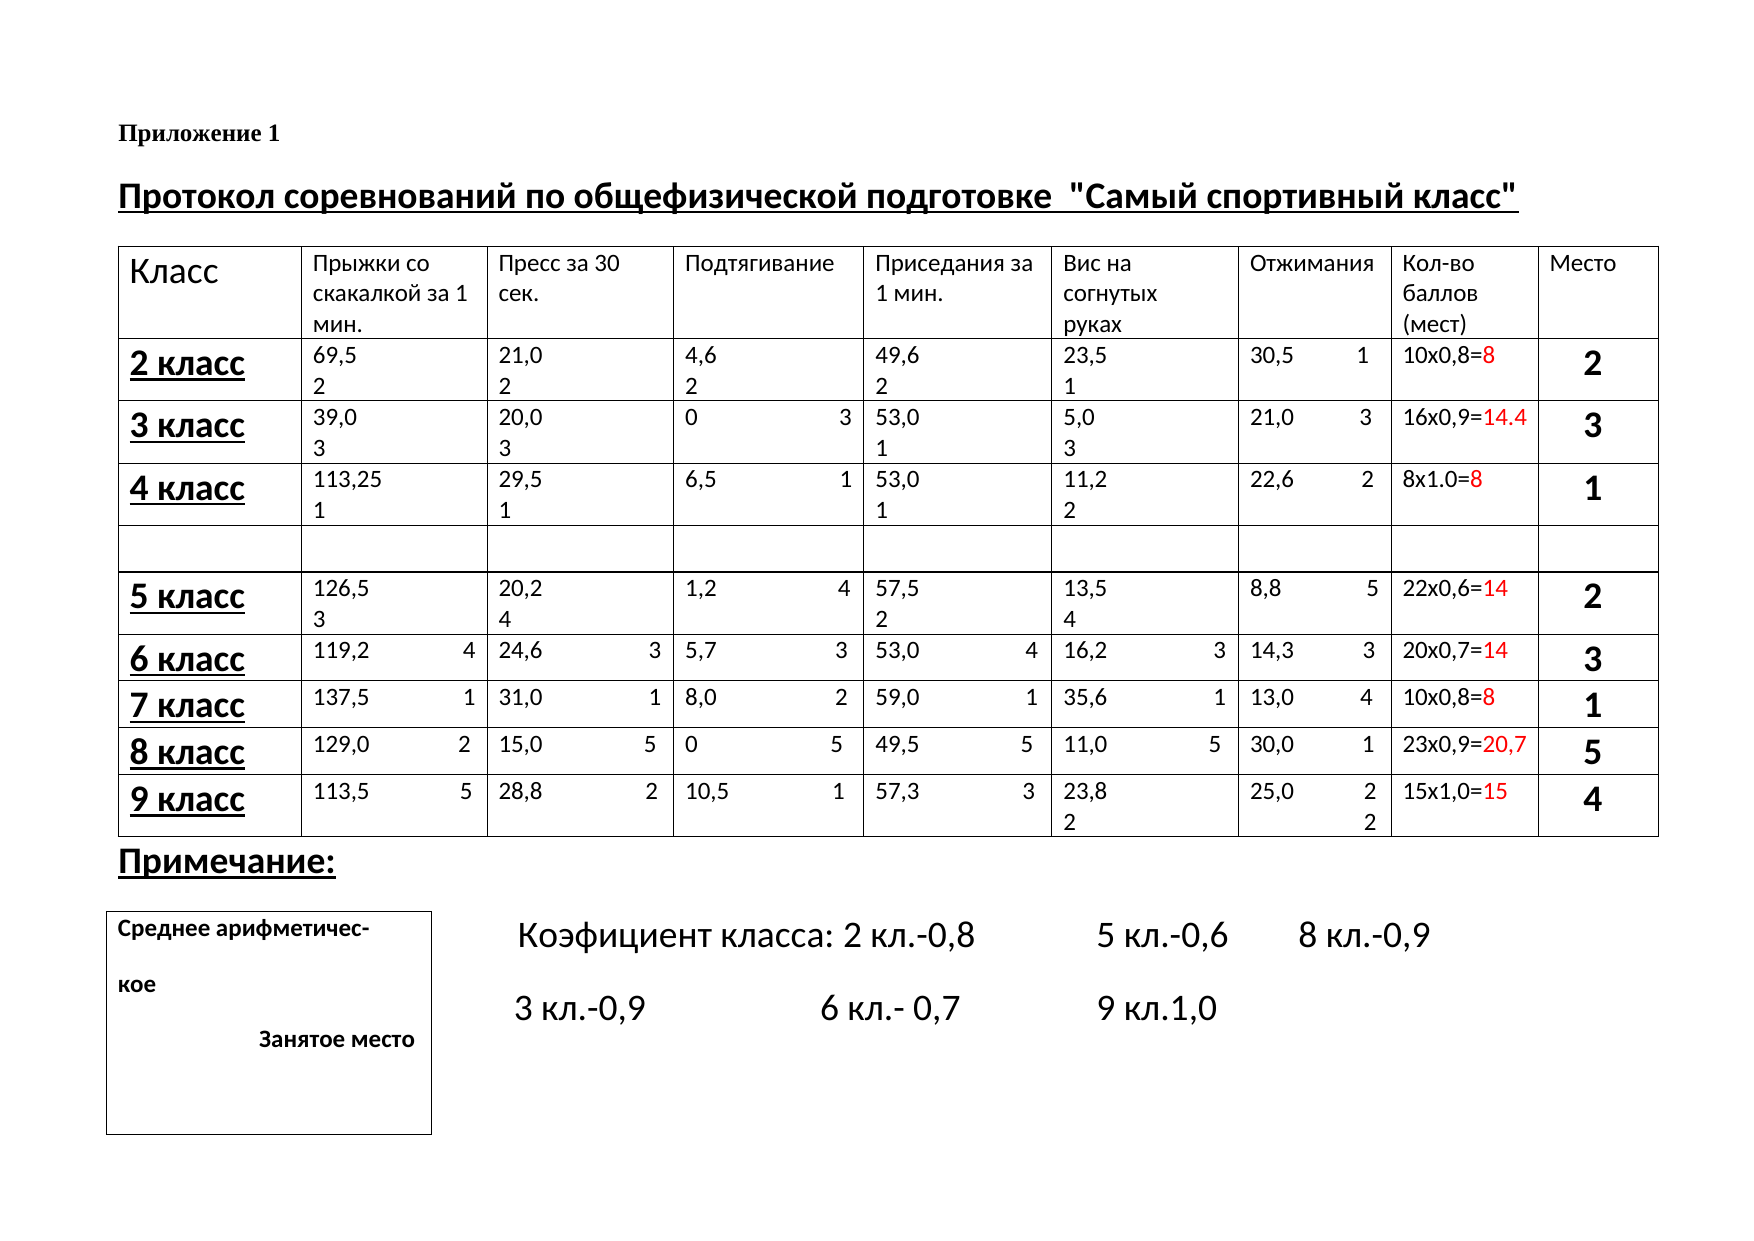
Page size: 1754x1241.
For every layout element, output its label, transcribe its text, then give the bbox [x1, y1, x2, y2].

table_cell 2 класс [119, 339, 301, 400]
table_cell 23,8 2 [1052, 775, 1238, 836]
table_cell 4 [1539, 775, 1658, 836]
table_cell 8,8 5 [1239, 573, 1391, 633]
table_cell 14,3 3 [1239, 635, 1391, 680]
table_cell 4 класс [119, 464, 301, 524]
table_cell 113,25 1 [302, 464, 487, 524]
text 3 кл.-0,9 6 кл.- 0,7 9 кл.1,0 [432, 984, 1636, 1030]
table_cell 28,8 2 [488, 775, 673, 836]
table_cell 8 класс [119, 728, 301, 774]
table_cell 8х1.0=8 [1392, 464, 1538, 524]
table_cell 119,2 4 [302, 635, 487, 680]
table_cell 53,0 4 [864, 635, 1051, 680]
table_header Место [1539, 247, 1658, 338]
table_cell 5,0 3 [1052, 401, 1238, 462]
table_cell 11,2 2 [1052, 464, 1238, 524]
table_cell 4,6 2 [674, 339, 863, 400]
table_cell 31,0 1 [488, 681, 673, 727]
table_header Среднее арифметичес- кое Занятое место [107, 912, 431, 1134]
table_cell 16,2 3 [1052, 635, 1238, 680]
table_cell 1 [1539, 681, 1658, 727]
table_header Пресс за 30 сек. [488, 247, 673, 338]
table_cell 69,5 2 [302, 339, 487, 400]
table_cell 9 класс [119, 775, 301, 836]
table_cell 30,5 1 [1239, 339, 1391, 400]
table_header Приседания за 1 мин. [864, 247, 1051, 338]
table_cell 20,0 3 [488, 401, 673, 462]
table_cell 5 класс [119, 573, 301, 633]
table_cell 15,0 5 [488, 728, 673, 774]
table_cell 21,0 3 [1239, 401, 1391, 462]
table_cell 6,5 1 [674, 464, 863, 524]
table_cell [1052, 526, 1238, 571]
table_cell 0 3 [674, 401, 863, 462]
table_cell 10,5 1 [674, 775, 863, 836]
table_cell 20х0,7=14 [1392, 635, 1538, 680]
table_cell 7 класс [119, 681, 301, 727]
table_cell 23,5 1 [1052, 339, 1238, 400]
table_cell 25,0 2 2 [1239, 775, 1391, 836]
table_cell 13,0 4 [1239, 681, 1391, 727]
table_cell 13,5 4 [1052, 573, 1238, 633]
table_cell 0 5 [674, 728, 863, 774]
table_cell 10х0,8=8 [1392, 681, 1538, 727]
table_cell 15х1,0=15 [1392, 775, 1538, 836]
table_cell [1392, 526, 1538, 571]
table_cell 20,2 4 [488, 573, 673, 633]
table_header Прыжки со скакалкой за 1 мин. [302, 247, 487, 338]
table_cell 53,0 1 [864, 464, 1051, 524]
table_cell 23х0,9=20,7 [1392, 728, 1538, 774]
table_cell 57,3 3 [864, 775, 1051, 836]
table_cell 5,7 3 [674, 635, 863, 680]
table_cell 53,0 1 [864, 401, 1051, 462]
table_cell 113,5 5 [302, 775, 487, 836]
table_cell 3 [1539, 635, 1658, 680]
table_cell 2 [1539, 339, 1658, 400]
table_cell 49,5 5 [864, 728, 1051, 774]
table_cell 24,6 3 [488, 635, 673, 680]
table_cell 16х0,9=14.4 [1392, 401, 1538, 462]
table_header Подтягивание [674, 247, 863, 338]
table_cell 29,5 1 [488, 464, 673, 524]
table_cell 1 [1539, 464, 1658, 524]
text Примечание: [118, 837, 1636, 883]
table_cell 3 [1539, 401, 1658, 462]
table_cell 6 класс [119, 635, 301, 680]
table_header Кол-во баллов (мест) [1392, 247, 1538, 338]
table_cell 1,2 4 [674, 573, 863, 633]
table_cell [674, 526, 863, 571]
table_cell 8,0 2 [674, 681, 863, 727]
table_cell 49,6 2 [864, 339, 1051, 400]
table_cell 59,0 1 [864, 681, 1051, 727]
table_cell 22,6 2 [1239, 464, 1391, 524]
table_cell 137,5 1 [302, 681, 487, 727]
text Приложение 1 [118, 118, 1636, 147]
table_cell 30,0 1 [1239, 728, 1391, 774]
table_header Класс [119, 247, 301, 338]
table_cell 22х0,6=14 [1392, 573, 1538, 633]
text Протокол соревнований по общефизической подготовке "Самый спортивный класс" [118, 172, 1636, 218]
table_cell 21,0 2 [488, 339, 673, 400]
table_cell 11,0 5 [1052, 728, 1238, 774]
table_cell [1239, 526, 1391, 571]
table_cell 35,6 1 [1052, 681, 1238, 727]
table_cell [1539, 526, 1658, 571]
table_cell [119, 526, 301, 571]
table_header Вис на согнутых руках [1052, 247, 1238, 338]
table_cell [302, 526, 487, 571]
table_cell 3 класс [119, 401, 301, 462]
table_cell 5 [1539, 728, 1658, 774]
table_cell [864, 526, 1051, 571]
table_cell 2 [1539, 573, 1658, 633]
text Коэфициент класса: 2 кл.-0,8 5 кл.-0,6 8 кл.-0,9 [432, 911, 1636, 957]
table_cell 10х0,8=8 [1392, 339, 1538, 400]
table_cell [488, 526, 673, 571]
table_cell 126,5 3 [302, 573, 487, 633]
table_cell 57,5 2 [864, 573, 1051, 633]
table_header Отжимания [1239, 247, 1391, 338]
table_cell 39,0 3 [302, 401, 487, 462]
table_cell 129,0 2 [302, 728, 487, 774]
